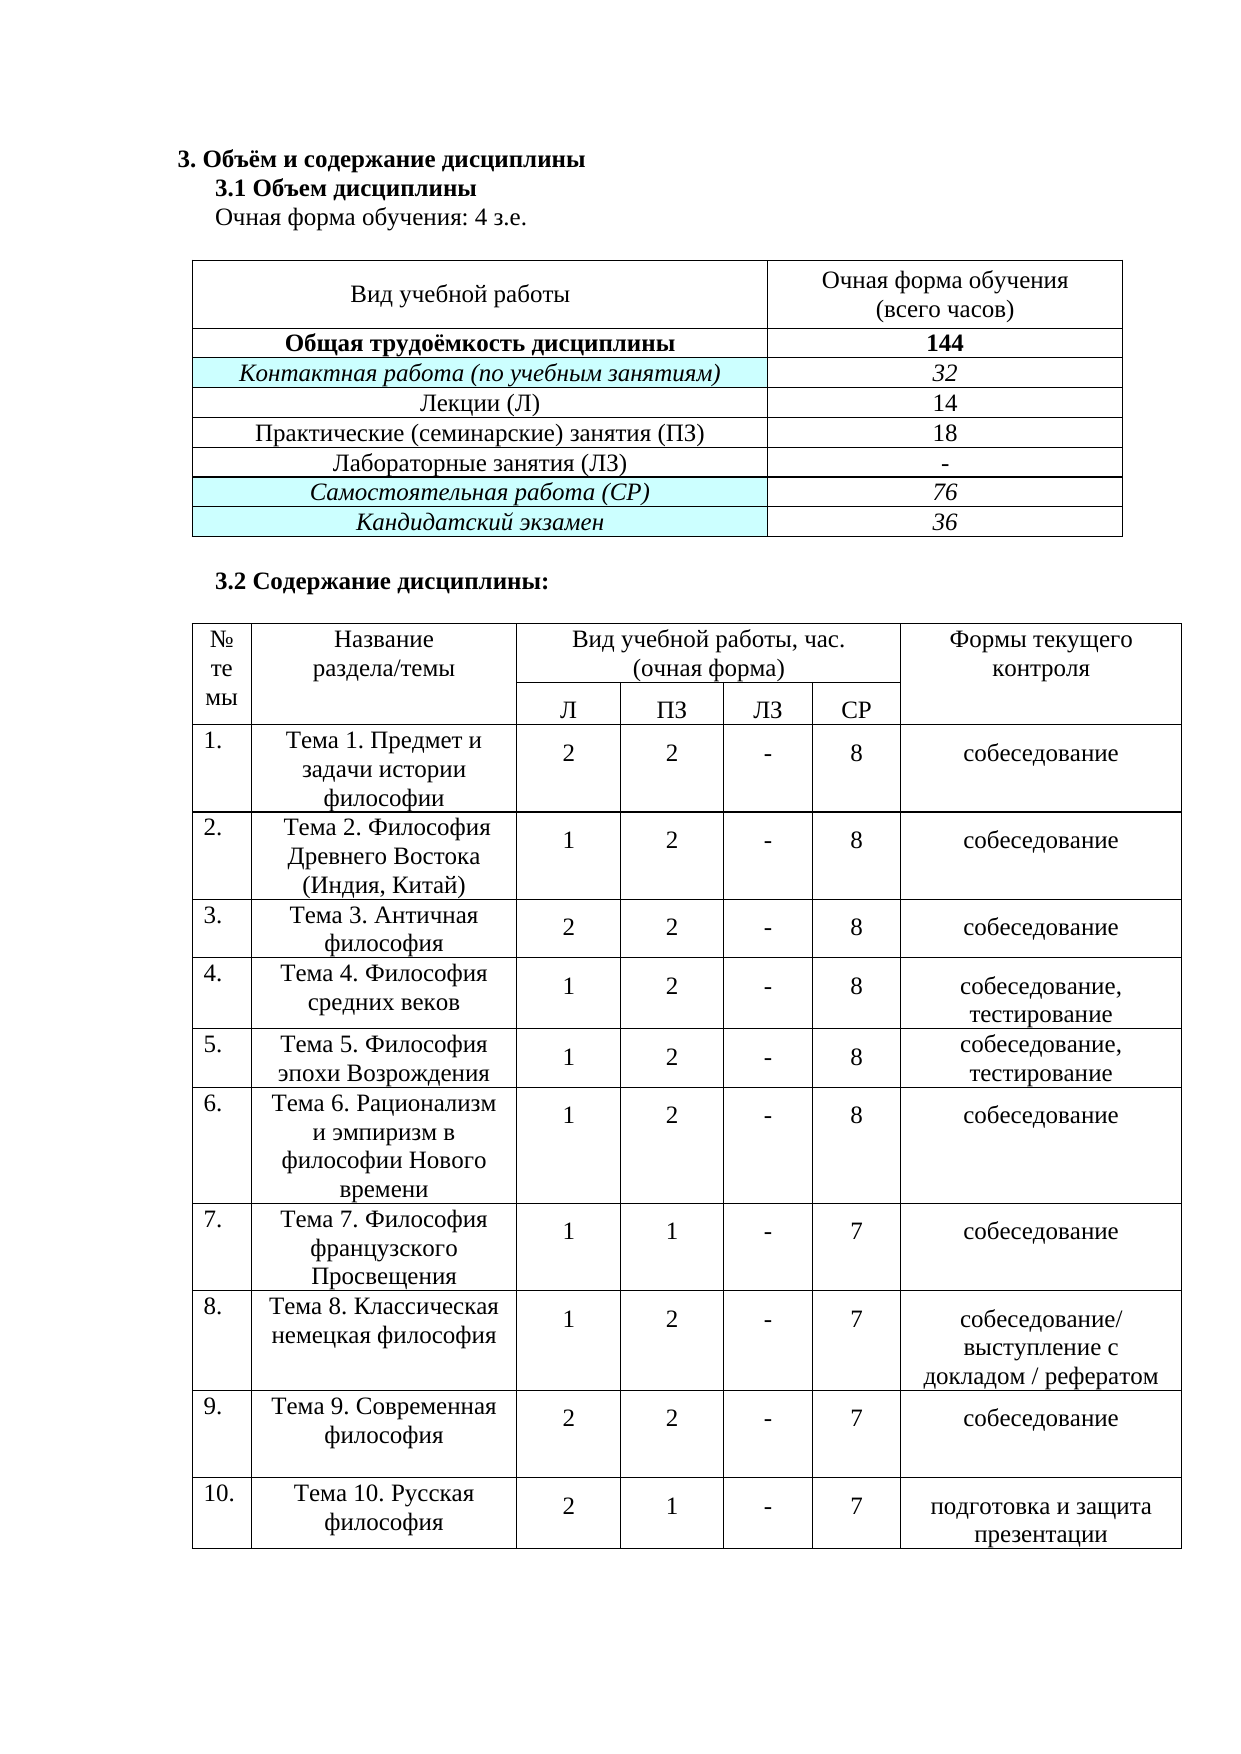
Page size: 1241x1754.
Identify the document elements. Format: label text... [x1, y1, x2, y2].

table_cell Кандидатский экзамен [193, 507, 767, 536]
table_cell Л [517, 683, 620, 724]
table_cell 1 [621, 1204, 723, 1290]
table_cell 7. [193, 1204, 251, 1290]
text 3.1 Объем дисциплины [215, 173, 1152, 202]
table_cell Контактная работа (по учебным занятиям) [193, 358, 767, 387]
table_cell [193, 725, 251, 811]
table_cell Практические (семинарские) занятия (ПЗ) [193, 418, 767, 447]
table_cell 7 [813, 1204, 900, 1290]
table_header Вид учебной работы, час. (очная форма) [517, 624, 900, 682]
table_cell собеседование/ выступление с докладом / рефератом [901, 1291, 1181, 1390]
table_cell 1 [517, 958, 620, 1028]
table_cell 2 [517, 1391, 620, 1477]
table_cell 3. [193, 900, 251, 957]
table_cell собеседование [901, 813, 1181, 899]
table_cell Общая трудоёмкость дисциплины [193, 329, 767, 357]
table_cell 2 [621, 1291, 723, 1390]
table_cell 2 [621, 1029, 723, 1087]
table_cell подготовка и защита презентации [901, 1478, 1181, 1548]
table_header Очная форма обучения (всего часов) [768, 261, 1122, 327]
table_cell 8 [813, 813, 900, 899]
table_cell 1 [517, 1291, 620, 1390]
table_cell 1 [517, 1029, 620, 1087]
table_cell Тема 7. Философия французского Просвещения [252, 1204, 516, 1290]
table_cell собеседование, тестирование [901, 958, 1181, 1028]
table_header № темы [193, 624, 251, 724]
table_cell - [724, 958, 812, 1028]
table_cell Тема 6. Рационализм и эмпиризм в философии Нового времени [252, 1088, 516, 1203]
table_cell 32 [768, 358, 1122, 387]
table_cell 1 [517, 1088, 620, 1203]
table_cell собеседование [901, 1088, 1181, 1203]
table_cell Тема 10. Русская философия [252, 1478, 516, 1548]
table_cell Тема 5. Философия эпохи Возрождения [252, 1029, 516, 1087]
table_cell 1 [621, 1478, 723, 1548]
table_cell 8 [813, 1088, 900, 1203]
table_cell 7 [813, 1291, 900, 1390]
table_header Вид учебной работы [193, 261, 767, 327]
table_cell Лекции (Л) [193, 388, 767, 417]
table_cell 8 [813, 958, 900, 1028]
table_cell Тема 4. Философия средних веков [252, 958, 516, 1028]
table_cell 1 [517, 1204, 620, 1290]
table_header Название раздела/темы [252, 624, 516, 724]
table_cell 2 [517, 900, 620, 957]
table_cell - [724, 725, 812, 811]
table_header Формы текущего контроля [901, 624, 1181, 724]
table_cell 4. [193, 958, 251, 1028]
table_cell 7 [813, 1478, 900, 1548]
table_cell ПЗ [621, 683, 723, 724]
table_cell 2 [621, 1088, 723, 1203]
text 3.2 Содержание дисциплины: [177, 566, 1152, 594]
table_cell - [724, 1478, 812, 1548]
text Очная форма обучения: 4 з.е. [215, 202, 1152, 231]
table_cell 18 [768, 418, 1122, 447]
table_cell 2 [621, 958, 723, 1028]
table_cell 76 [768, 478, 1122, 506]
table_cell 2 [621, 725, 723, 811]
table_cell 2 [517, 1478, 620, 1548]
table_cell ЛЗ [724, 683, 812, 724]
table_cell - [724, 813, 812, 899]
table_cell СР [813, 683, 900, 724]
table_cell собеседование [901, 900, 1181, 957]
text 3. Объём и содержание дисциплины [177, 144, 1152, 173]
table_cell - [724, 1391, 812, 1477]
table_cell 7 [813, 1391, 900, 1477]
table_cell - [768, 448, 1122, 476]
table_cell 2 [621, 813, 723, 899]
table_cell 8. [193, 1291, 251, 1390]
table_cell 14 [768, 388, 1122, 417]
table_cell [193, 813, 251, 899]
table_cell собеседование, тестирование [901, 1029, 1181, 1087]
table_cell 1 [517, 813, 620, 899]
table_cell 2 [621, 900, 723, 957]
table_cell Самостоятельная работа (СР) [193, 478, 767, 506]
table_cell 9. [193, 1391, 251, 1477]
table_cell Тема 8. Классическая немецкая философия [252, 1291, 516, 1390]
table_cell 6. [193, 1088, 251, 1203]
table_cell Тема 2. Философия Древнего Востока (Индия, Китай) [252, 813, 516, 899]
table_cell Тема 3. Античная философия [252, 900, 516, 957]
table_cell 2 [621, 1391, 723, 1477]
table_cell Тема 9. Современная философия [252, 1391, 516, 1477]
table_cell 8 [813, 725, 900, 811]
table_cell - [724, 1204, 812, 1290]
table_cell 8 [813, 900, 900, 957]
table_cell - [724, 1029, 812, 1087]
table_cell собеседование [901, 1204, 1181, 1290]
table_cell 144 [768, 329, 1122, 357]
table_cell собеседование [901, 1391, 1181, 1477]
table_cell - [724, 900, 812, 957]
table_cell - [724, 1291, 812, 1390]
table_cell 5. [193, 1029, 251, 1087]
table_cell 36 [768, 507, 1122, 536]
table_cell собеседование [901, 725, 1181, 811]
table_cell 10. [193, 1478, 251, 1548]
table_cell 8 [813, 1029, 900, 1087]
table_cell 2 [517, 725, 620, 811]
table_cell Лабораторные занятия (ЛЗ) [193, 448, 767, 476]
table_cell Тема 1. Предмет и задачи истории философии [252, 725, 516, 811]
table_cell - [724, 1088, 812, 1203]
